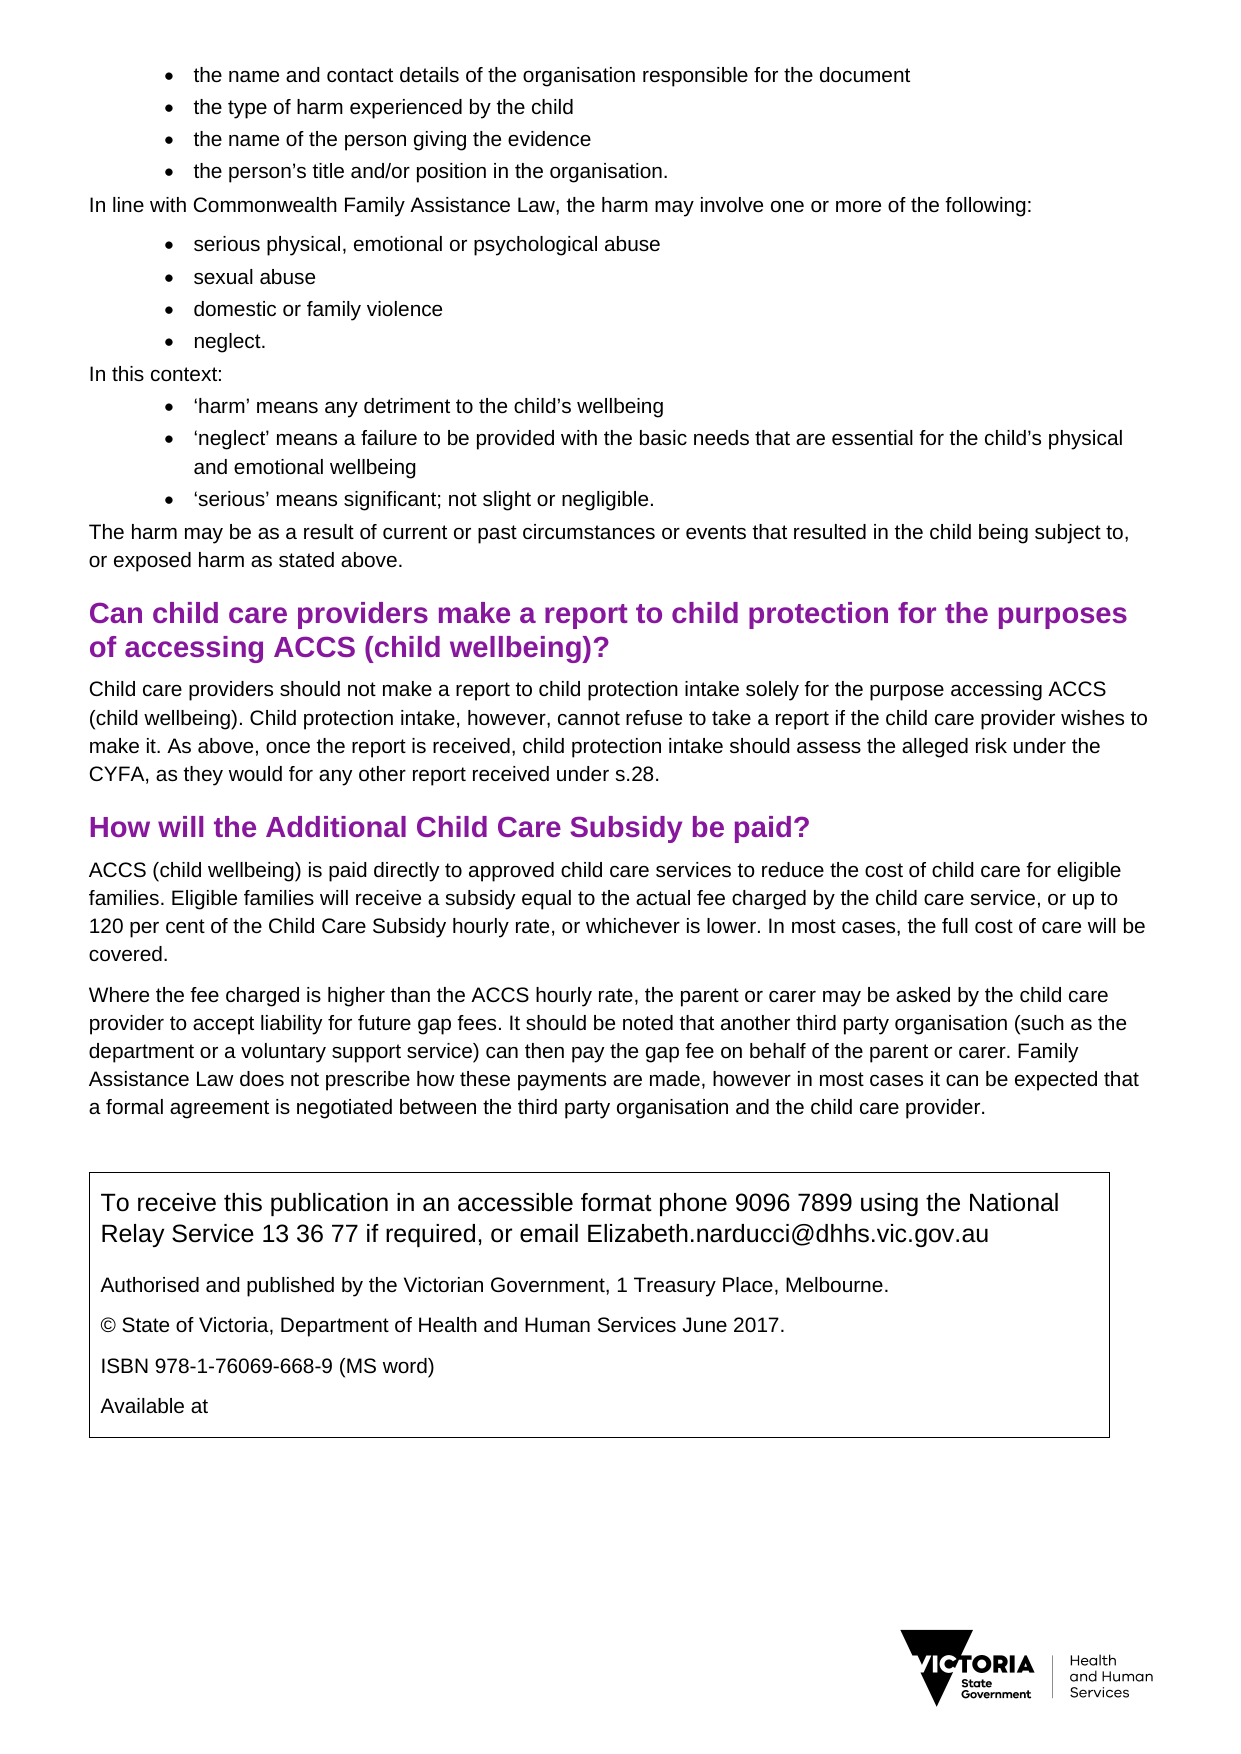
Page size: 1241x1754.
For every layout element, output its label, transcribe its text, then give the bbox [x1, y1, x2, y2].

text The harm may be as a result of current or past circumstances or events that resulted in the child being subject to, or exposed harm as stated above. [89, 515, 1152, 572]
text domestic or family violence [164, 293, 1152, 322]
text ‘neglect’ means a failure to be provided with the basic needs that are essential for the child’s physical and emotional wellbeing [164, 423, 1152, 479]
text Child care providers should not make a report to child protection intake solely for the purpose accessing ACCS (child wellbeing). Child protection intake, however, cannot refuse to take a report if the child care provider wishes to make it. As above, once the report is received, child protection intake should assess the alleged risk under the CYFA, as they would for any other report received under s.28. [89, 673, 1152, 786]
picture [0, 1624, 1241, 1754]
list In this context: [89, 358, 1152, 386]
text the person’s title and/or position in the organisation. [164, 156, 1152, 184]
text Where the fee charged is higher than the ACCS hourly rate, the parent or carer may be asked by the child care provider to accept liability for future gap fees. It should be noted that another third party organisation (such as the department or a voluntary support service) can then pay the gap fee on behalf of the parent or carer. Family Assistance Law does not prescribe how these payments are made, however in most cases it can be expected that a formal agreement is negotiated between the third party organisation and the child care provider. [89, 978, 1152, 1119]
table_header To receive this publication in an accessible format phone 9096 7899 using the National Relay Service 13 36 77 if required, or email Elizabeth.narducci@dhhs.vic.gov.au Authorised and published by the Victorian Government, 1 Treasury Place, Melbourne. © State of Victoria, Department of Health and Human Services June 2017. ISBN 978-1-76069-668-9 (MS word) Available at [90, 1173, 1109, 1437]
text the name of the person giving the evidence [164, 124, 1152, 152]
text ACCS (child wellbeing) is paid directly to approved child care services to reduce the cost of child care for eligible families. Eligible families will receive a subsidy equal to the actual fee charged by the child care service, or up to 120 per cent of the Child Care Subsidy hourly rate, or whichever is lower. In most cases, the full cost of care will be covered. [89, 853, 1152, 966]
subtitle Can child care providers make a report to child protection for the purposes of accessing ACCS (child wellbeing)? [89, 597, 1152, 664]
text sexual abuse [164, 261, 1152, 289]
text ‘serious’ means significant; not slight or negligible. [164, 483, 1152, 511]
text In line with Commonwealth Family Assistance Law, the harm may involve one or more of the following: [89, 188, 1152, 216]
text serious physical, emotional or psychological abuse [164, 229, 1152, 257]
text ‘harm’ means any detriment to the child’s wellbeing [164, 390, 1152, 418]
text the type of harm experienced by the child [164, 91, 1152, 119]
text the name and contact details of the organisation responsible for the document [164, 59, 1152, 87]
subtitle How will the Additional Child Care Subsidy be paid? [89, 811, 1152, 844]
text neglect. [164, 326, 1152, 354]
